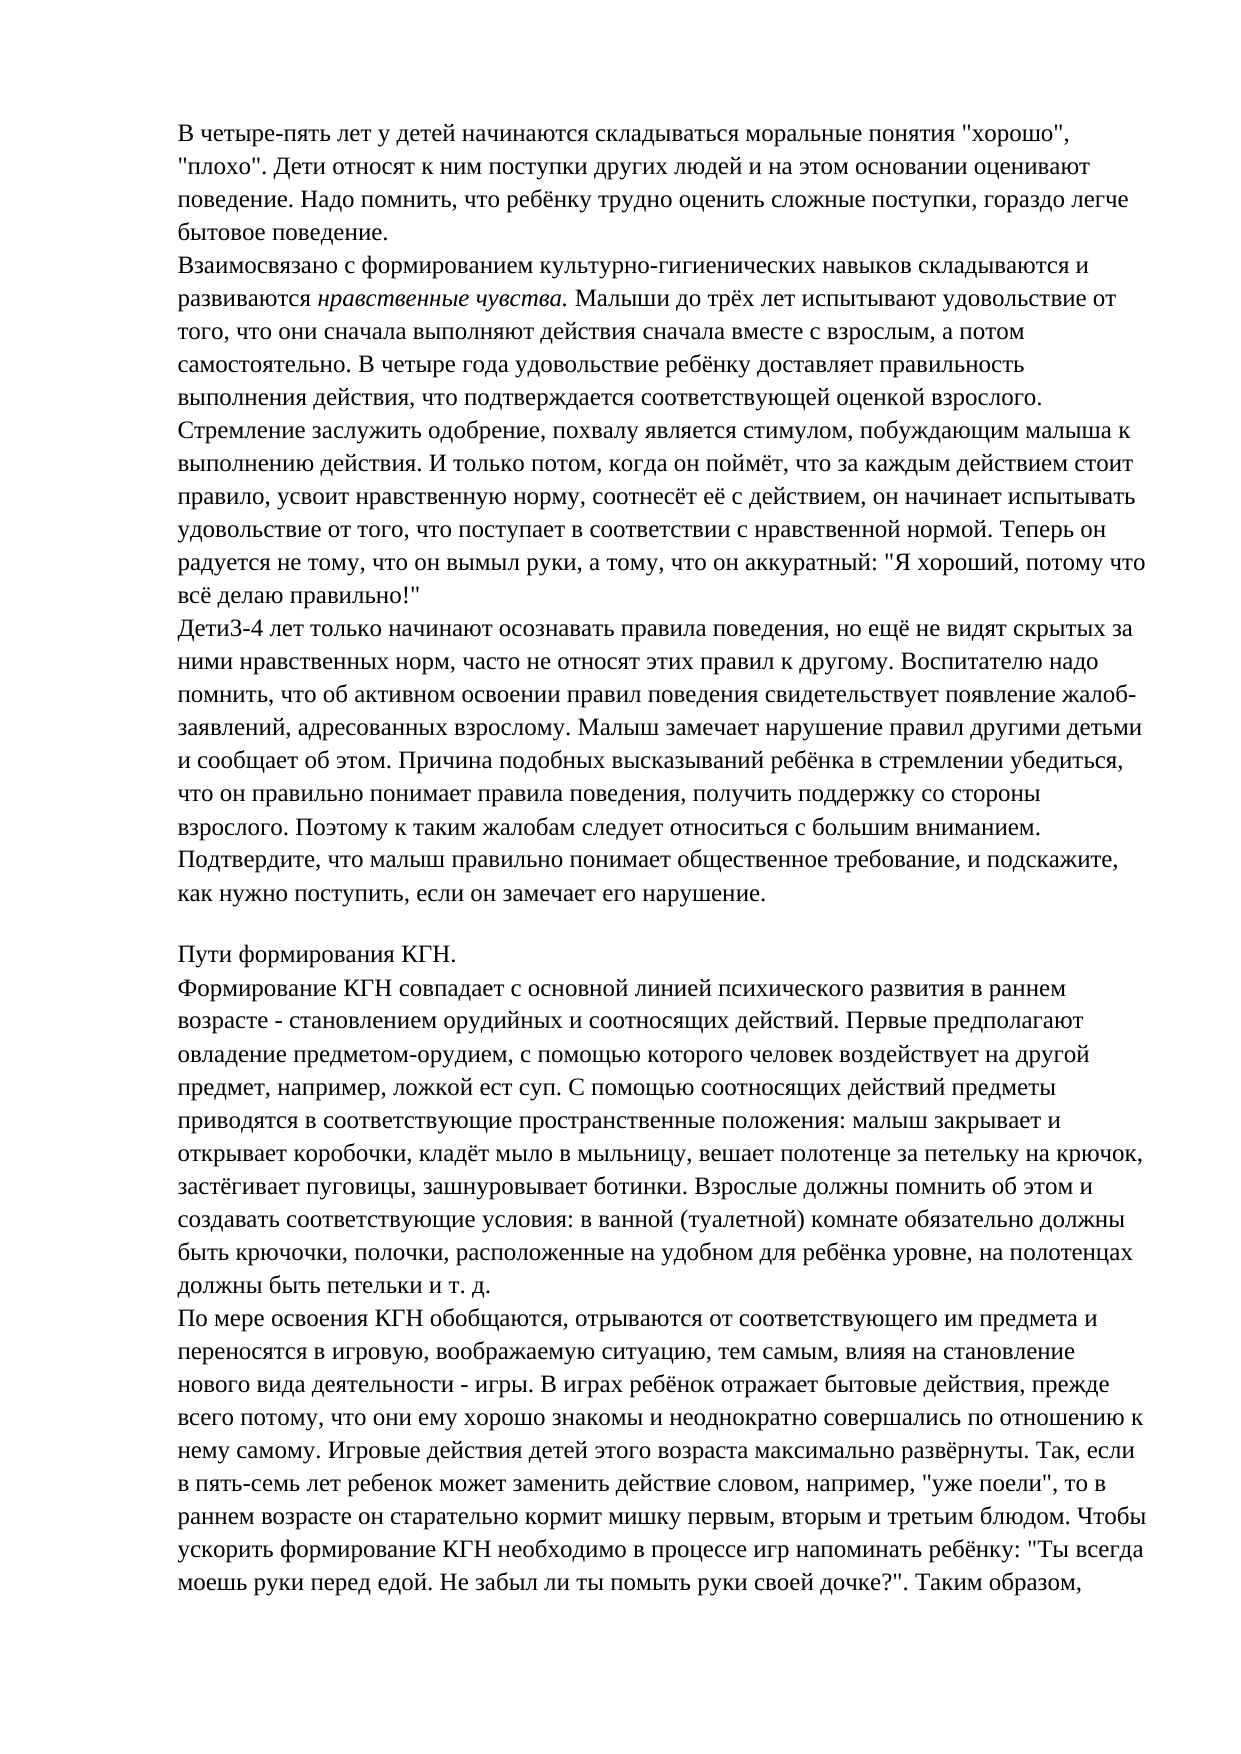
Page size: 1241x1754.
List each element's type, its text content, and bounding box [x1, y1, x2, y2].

text Дети3-4 лет только начинают осознавать правила поведения, но ещё не видят скрытых за ними нравственных норм, часто не относят этих правил к другому. Воспитателю надо помнить, что об активном освоении правил поведения свидетельствует появление жалоб-заявлений, адресованных взрослому. Малыш замечает нарушение правил другими детьми и сообщает об этом. Причина подобных высказываний ребёнка в стремлении убедиться, что он правильно понимает правила поведения, получить поддержку со стороны взрослого. Поэтому к таким жалобам следует относиться с большим вниманием. Подтвердите, что малыш правильно понимает общественное требование, и подскажите, как нужно поступить, если он замечает его нарушение. [177, 613, 1152, 906]
text Пути формирования КГН. [177, 939, 1152, 968]
text Формирование КГН совпадает с основной линией психического развития в раннем возрасте - становлением орудийных и соотносящих действий. Первые предполагают овладение предметом-орудием, с помощью которого человек воздействует на другой предмет, например, ложкой ест суп. С помощью соотносящих действий предметы приводятся в соответствующие пространственные положения: малыш закрывает и открывает коробочки, кладёт мыло в мыльницу, вешает полотенце за петельку на крючок, застёгивает пуговицы, зашнуровывает ботинки. Взрослые должны помнить об этом и создавать соответствующие условия: в ванной (туалетной) комнате обязательно должны быть крючочки, полочки, расположенные на удобном для ребёнка уровне, на полотенцах должны быть петельки и т. д. [177, 973, 1152, 1298]
text Взаимосвязано с формированием культурно-гигиенических навыков складываются и развиваются нравственные чувства. Малыши до трёх лет испытывают удовольствие от того, что они сначала выполняют действия сначала вместе с взрослым, а потом самостоятельно. В четыре года удовольствие ребёнку доставляет правильность выполнения действия, что подтверждается соответствующей оценкой взрослого. Стремление заслужить одобрение, похвалу является стимулом, побуждающим малыша к выполнению действия. И только потом, когда он поймёт, что за каждым действием стоит правило, усвоит нравственную норму, соотнесёт её с действием, он начинает испытывать удовольствие от того, что поступает в соответствии с нравственной нормой. Теперь он радуется не тому, что он вымыл руки, а тому, что он аккуратный: "Я хороший, потому что всё делаю правильно!" [177, 250, 1152, 609]
text В четыре-пять лет у детей начинаются складываться моральные понятия "хорошо", "плохо". Дети относят к ним поступки других людей и на этом основании оценивают поведение. Надо помнить, что ребёнку трудно оценить сложные поступки, гораздо легче бытовое поведение. [177, 118, 1152, 246]
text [177, 1303, 1152, 1596]
